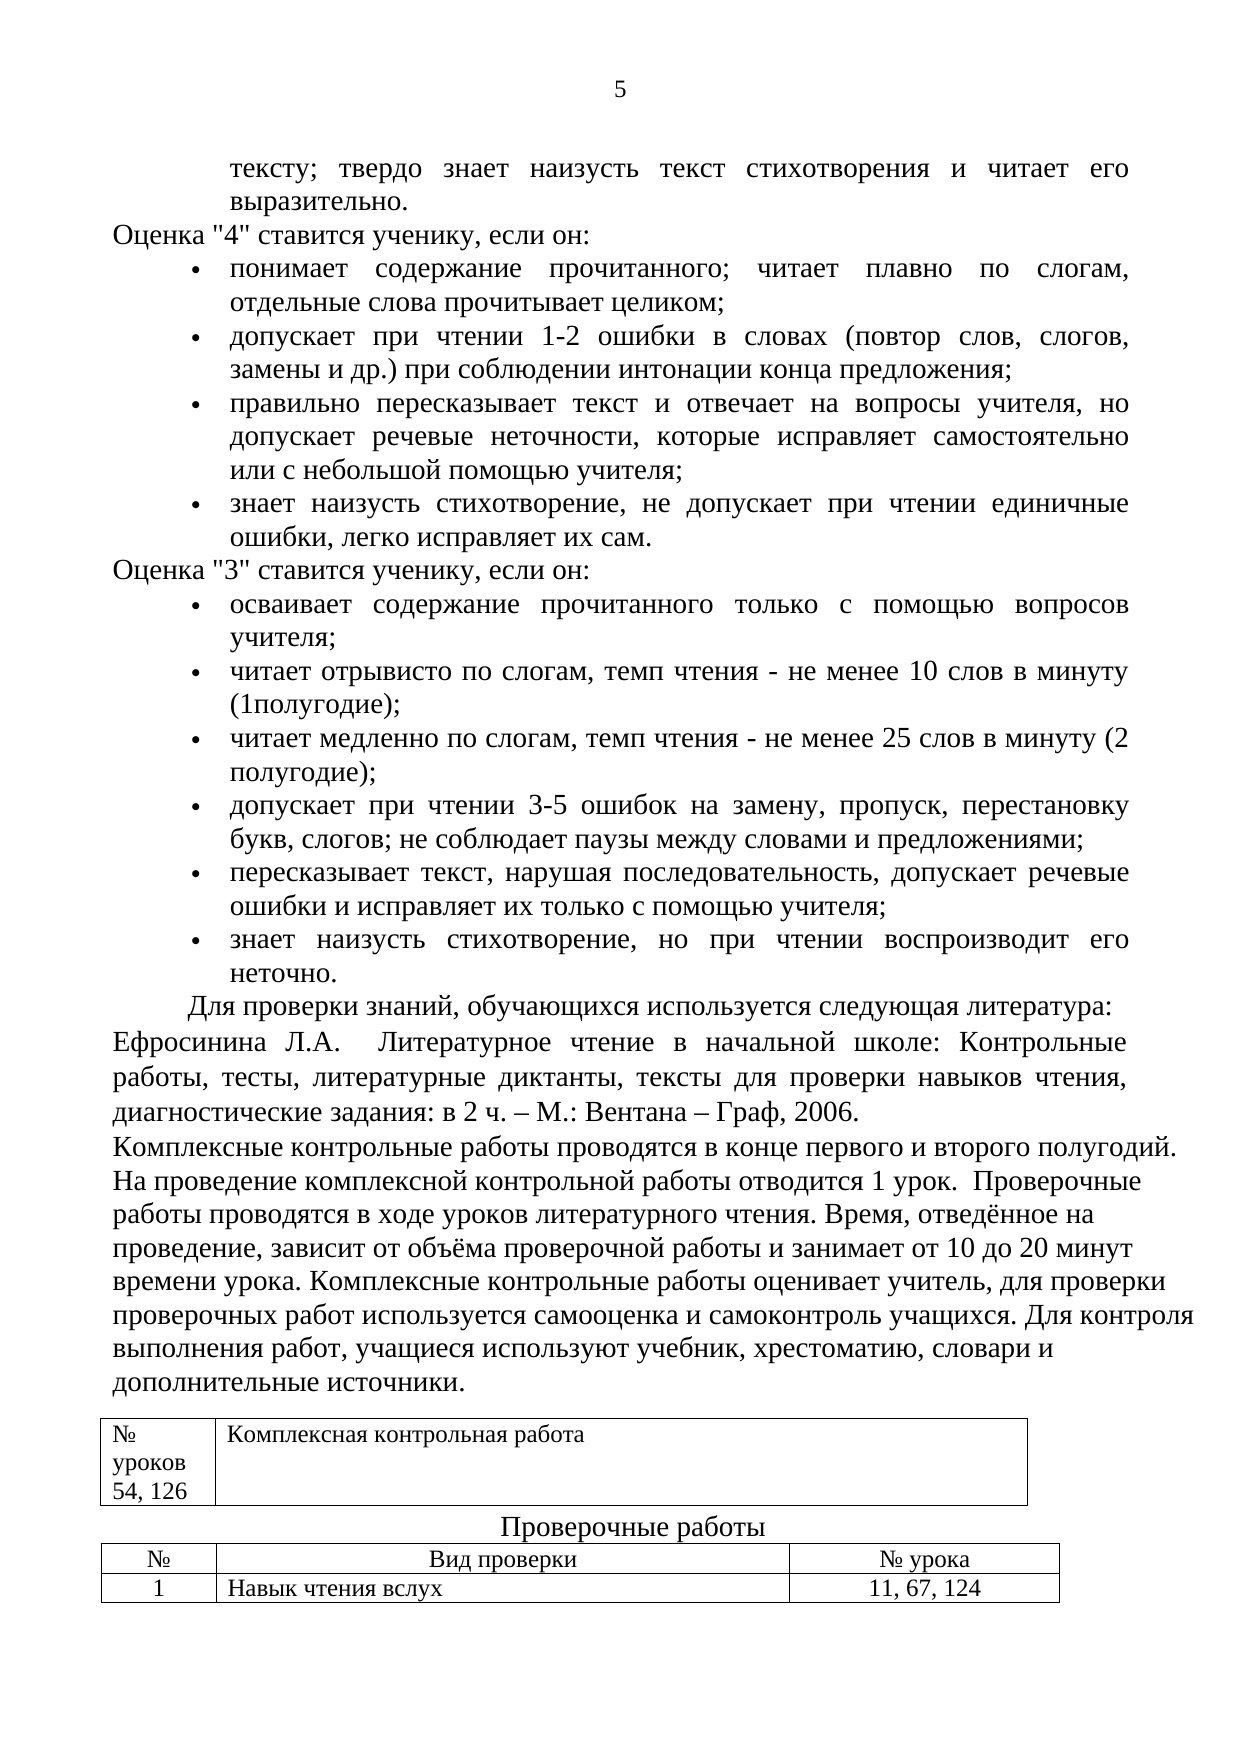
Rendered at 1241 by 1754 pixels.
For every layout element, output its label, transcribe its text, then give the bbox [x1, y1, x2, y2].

list читает отрывисто по слогам, темп чтения - не менее 10 слов в минуту (1полугодие); [192, 653, 1130, 720]
table_cell 11, 67, 124 [790, 1574, 1059, 1602]
table_header Комплексная контрольная работа [216, 1419, 1027, 1505]
table_cell 1 [102, 1574, 216, 1602]
list понимает содержание прочитанного; читает плавно по слогам, отдельные слова прочитывает целиком; [192, 251, 1130, 318]
text Комплексные контрольные работы проводятся в конце первого и второго полугодий. На проведение комплексной контрольной работы отводится 1 урок. Проверочные работы проводятся в ходе уроков литературного чтения. Время, отведённое на проведение, зависит от объёма проверочной работы и занимает от 10 до 20 минут времени урока. Комплексные контрольные работы оценивает учитель, для проверки проверочных работ используется самооценка и самоконтроль учащихся. Для контроля выполнения работ, учащиеся используют учебник, хрестоматию, словари и дополнительные источники. [112, 1129, 1205, 1398]
text Оценка "4" ставится ученику, если он: [112, 217, 1130, 251]
table_header № [102, 1544, 216, 1572]
list Для проверки знаний, обучающихся используется следующая литература: [187, 988, 1128, 1022]
list осваивает содержание прочитанного только с помощью вопросов учителя; [192, 586, 1130, 653]
list допускает при чтении 1-2 ошибки в словах (повтор слов, слогов, замены и др.) при соблюдении интонации конца предложения; [192, 318, 1130, 385]
list пересказывает текст, нарушая последовательность, допускает речевые ошибки и исправляет их только с помощью учителя; [192, 854, 1130, 921]
table_header Вид проверки [217, 1544, 789, 1572]
list знает наизусть стихотворение, не допускает при чтении единичные ошибки, легко исправляет их сам. [192, 485, 1130, 552]
text Проверочные работы [112, 1509, 1130, 1543]
list правильно пересказывает текст и отвечает на вопросы учителя, но допускает речевые неточности, которые исправляет самостоятельно или с небольшой помощью учителя; [192, 385, 1130, 485]
list Ефросинина Л.А. Литературное чтение в начальной школе: Контрольные работы, тесты, литературные диктанты, тексты для проверки навыков чтения, диагностические задания: в 2 ч. – М.: Вентана – Граф, 2006. [112, 1024, 1128, 1128]
table_header № урока [790, 1544, 1059, 1572]
table_cell Навык чтения вслух [217, 1574, 789, 1602]
list читает медленно по слогам, темп чтения - не менее 25 слов в минуту (2 полугодие); [192, 720, 1130, 787]
list знает наизусть стихотворение, но при чтении воспроизводит его неточно. [192, 921, 1130, 988]
text Оценка "3" ставится ученику, если он: [112, 552, 1130, 586]
list допускает при чтении 3-5 ошибок на замену, пропуск, перестановку букв, слогов; не соблюдает паузы между словами и предложениями; [192, 787, 1130, 854]
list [192, 150, 1130, 217]
table_header № уроков 54, 126 [101, 1419, 215, 1505]
